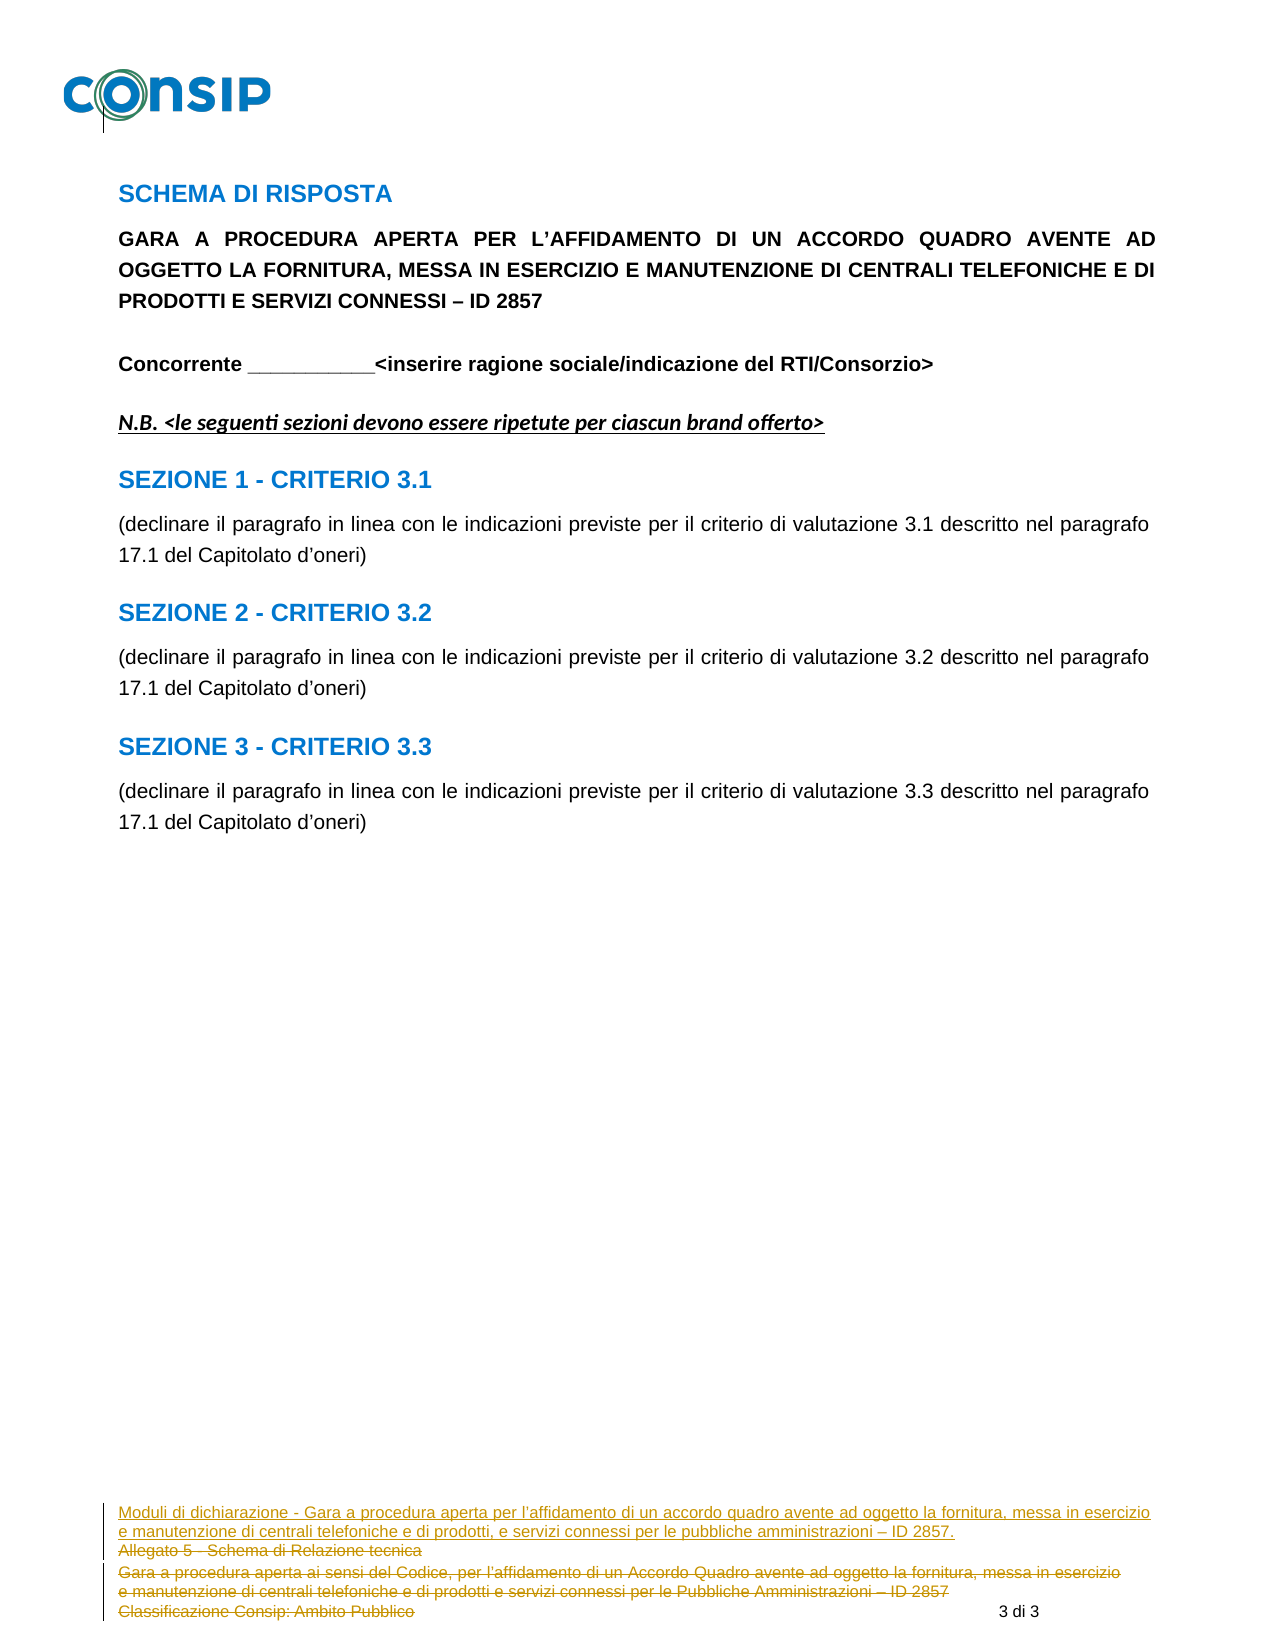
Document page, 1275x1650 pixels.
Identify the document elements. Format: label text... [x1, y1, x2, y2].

text GARA A PROCEDURA APERTA PER L’AFFIDAMENTO DI UN ACCORDO QUADRO AVENTE AD OGGETTO LA FORNITURA, MESSA IN ESERCIZIO E MANUTENZIONE DI CENTRALI TELEFONICHE E DI PRODOTTI E SERVIZI CONNESSI – ID 2857 [118, 221, 1157, 315]
text (declinare il paragrafo in linea con le indicazioni previste per il criterio di valutazione 3.1 descritto nel paragrafo 17.1 del Capitolato d’oneri) [118, 507, 1151, 569]
text (declinare il paragrafo in linea con le indicazioni previste per il criterio di valutazione 3.3 descritto nel paragrafo 17.1 del Capitolato d’oneri) [118, 773, 1151, 836]
subtitle SCHEMA DI RISPOSTA [118, 177, 1157, 208]
text Concorrente ___________<inserire ragione sociale/indicazione del RTI/Consorzio> [118, 346, 1157, 377]
text N.B. <le seguenti sezioni devono essere ripetute per ciascun brand offerto> [118, 408, 1151, 436]
subtitle SEZIONE 2 - CRITERIO 3.2 [118, 595, 1157, 627]
subtitle SEZIONE 3 - CRITERIO 3.3 [118, 730, 1157, 761]
picture [63, 69, 271, 121]
subtitle SEZIONE 1 - CRITERIO 3.1 [118, 463, 1157, 494]
text (declinare il paragrafo in linea con le indicazioni previste per il criterio di valutazione 3.2 descritto nel paragrafo 17.1 del Capitolato d’oneri) [118, 639, 1151, 702]
